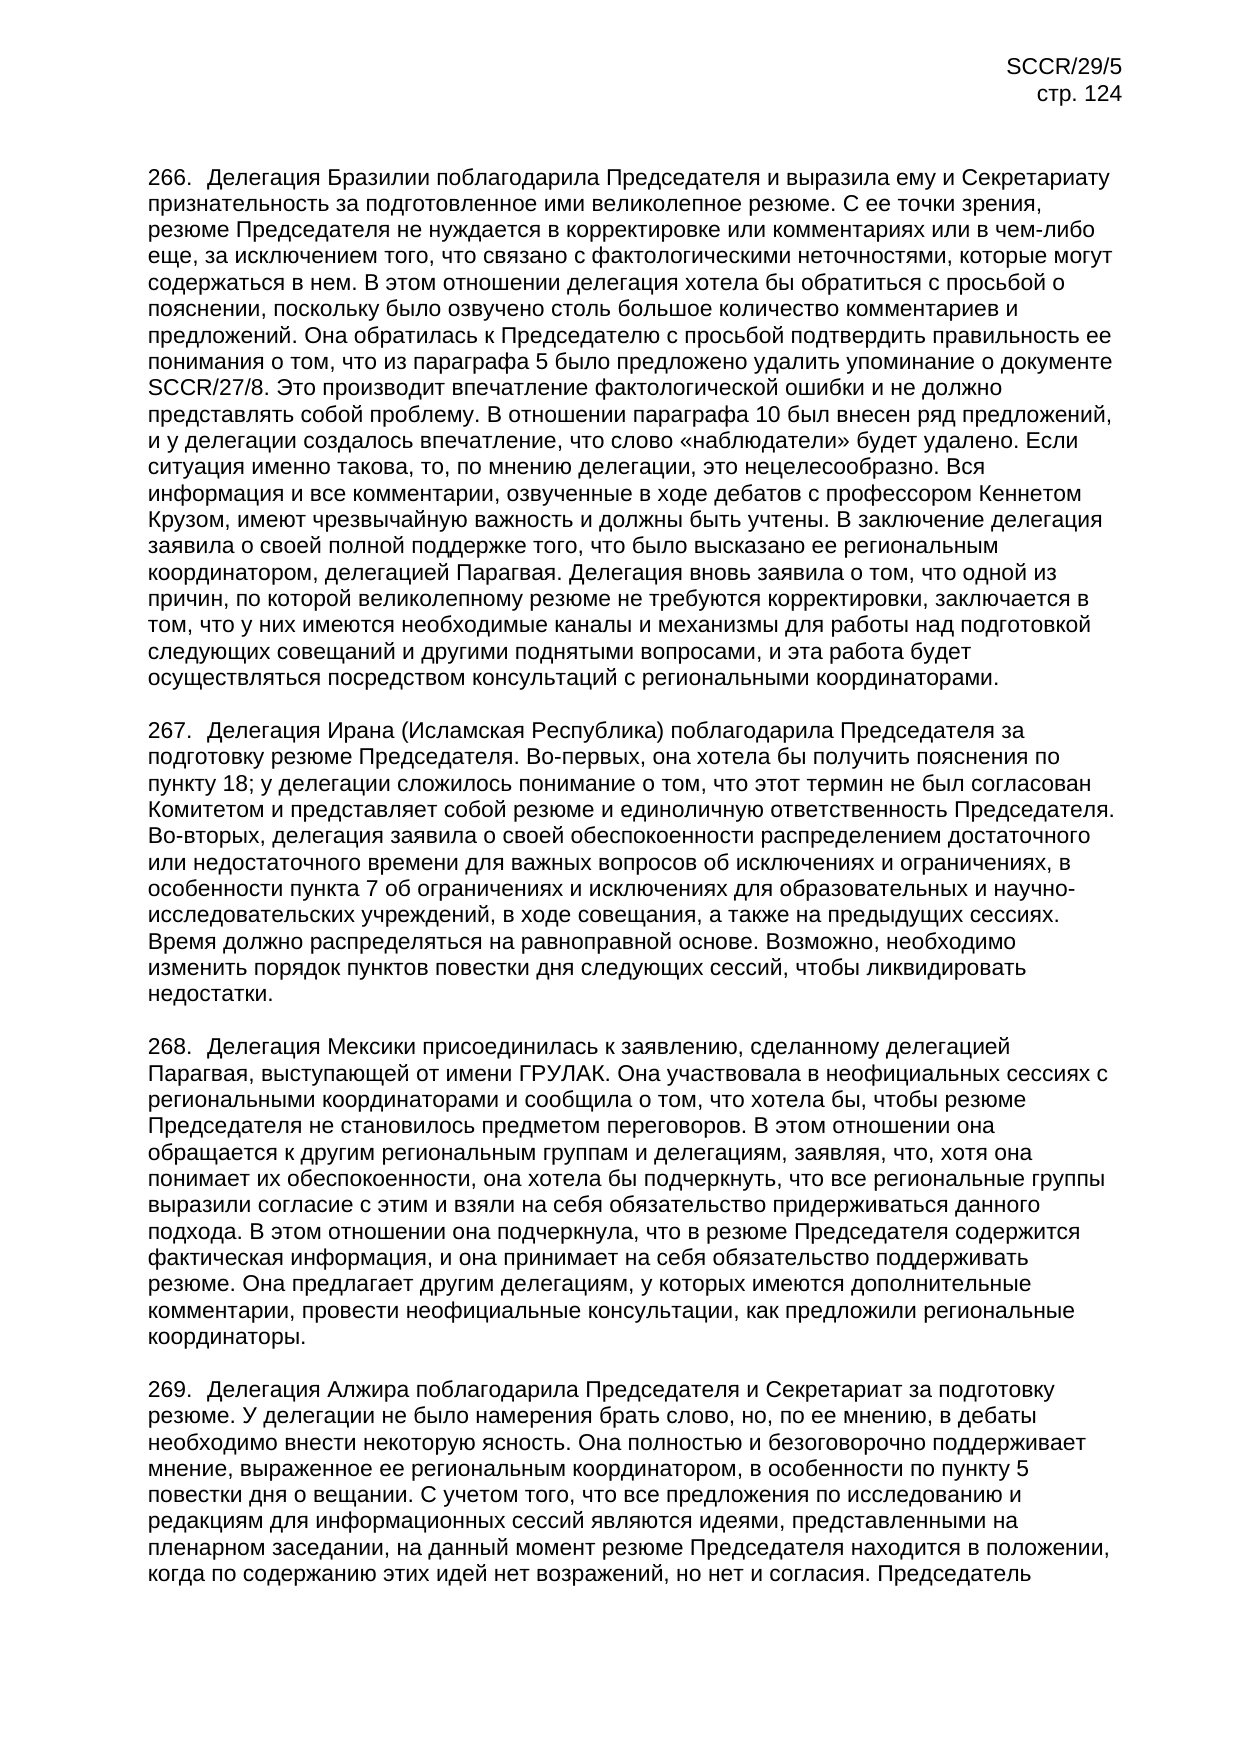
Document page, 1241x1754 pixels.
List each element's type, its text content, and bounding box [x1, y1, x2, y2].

list Делегация Мексики присоединилась к заявлению, сделанному делегацией Парагвая, выступающей от имени ГРУЛАК. Она участвовала в неофициальных сессиях с региональными координаторами и сообщила о том, что хотела бы, чтобы резюме Председателя не становилось предметом переговоров. В этом отношении она обращается к другим региональным группам и делегациям, заявляя, что, хотя она понимает их обеспокоенности, она хотела бы подчеркнуть, что все региональные группы выразили согласие с этим и взяли на себя обязательство придерживаться данного подхода. В этом отношении она подчеркнула, что в резюме Председателя содержится фактическая информация, и она принимает на себя обязательство поддерживать резюме. Она предлагает другим делегациям, у которых имеются дополнительные комментарии, провести неофициальные консультации, как предложили региональные координаторы. [148, 1033, 1122, 1349]
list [148, 1376, 1122, 1587]
list Делегация Ирана (Исламская Республика) поблагодарила Председателя за подготовку резюме Председателя. Во-первых, она хотела бы получить пояснения по пункту 18; у делегации сложилось понимание о том, что этот термин не был согласован Комитетом и представляет собой резюме и единоличную ответственность Председателя. Во-вторых, делегация заявила о своей обеспокоенности распределением достаточного или недостаточного времени для важных вопросов об исключениях и ограничениях, в особенности пункта 7 об ограничениях и исключениях для образовательных и научно-исследовательских учреждений, в ходе совещания, а также на предыдущих сессиях. Время должно распределяться на равноправной основе. Возможно, необходимо изменить порядок пунктов повестки дня следующих сессий, чтобы ликвидировать недостатки. [148, 717, 1122, 1007]
list Делегация Бразилии поблагодарила Председателя и выразила ему и Секретариату признательность за подготовленное ими великолепное резюме. С ее точки зрения, резюме Председателя не нуждается в корректировке или комментариях или в чем-либо еще, за исключением того, что связано с фактологическими неточностями, которые могут содержаться в нем. В этом отношении делегация хотела бы обратиться с просьбой о пояснении, поскольку было озвучено столь большое количество комментариев и предложений. Она обратилась к Председателю с просьбой подтвердить правильность ее понимания о том, что из параграфа 5 было предложено удалить упоминание о документе SCCR/27/8. Это производит впечатление фактологической ошибки и не должно представлять собой проблему. В отношении параграфа 10 был внесен ряд предложений, и у делегации создалось впечатление, что слово «наблюдатели» будет удалено. Если ситуация именно такова, то, по мнению делегации, это нецелесообразно. Вся информация и все комментарии, озвученные в ходе дебатов с профессором Кеннетом Крузом, имеют чрезвычайную важность и должны быть учтены. В заключение делегация заявила о своей полной поддержке того, что было высказано ее региональным координатором, делегацией Парагвая. Делегация вновь заявила о том, что одной из причин, по которой великолепному резюме не требуются корректировки, заключается в том, что у них имеются необходимые каналы и механизмы для работы над подготовкой следующих совещаний и другими поднятыми вопросами, и эта работа будет осуществляться посредством консультаций с региональными координаторами. [148, 163, 1122, 691]
